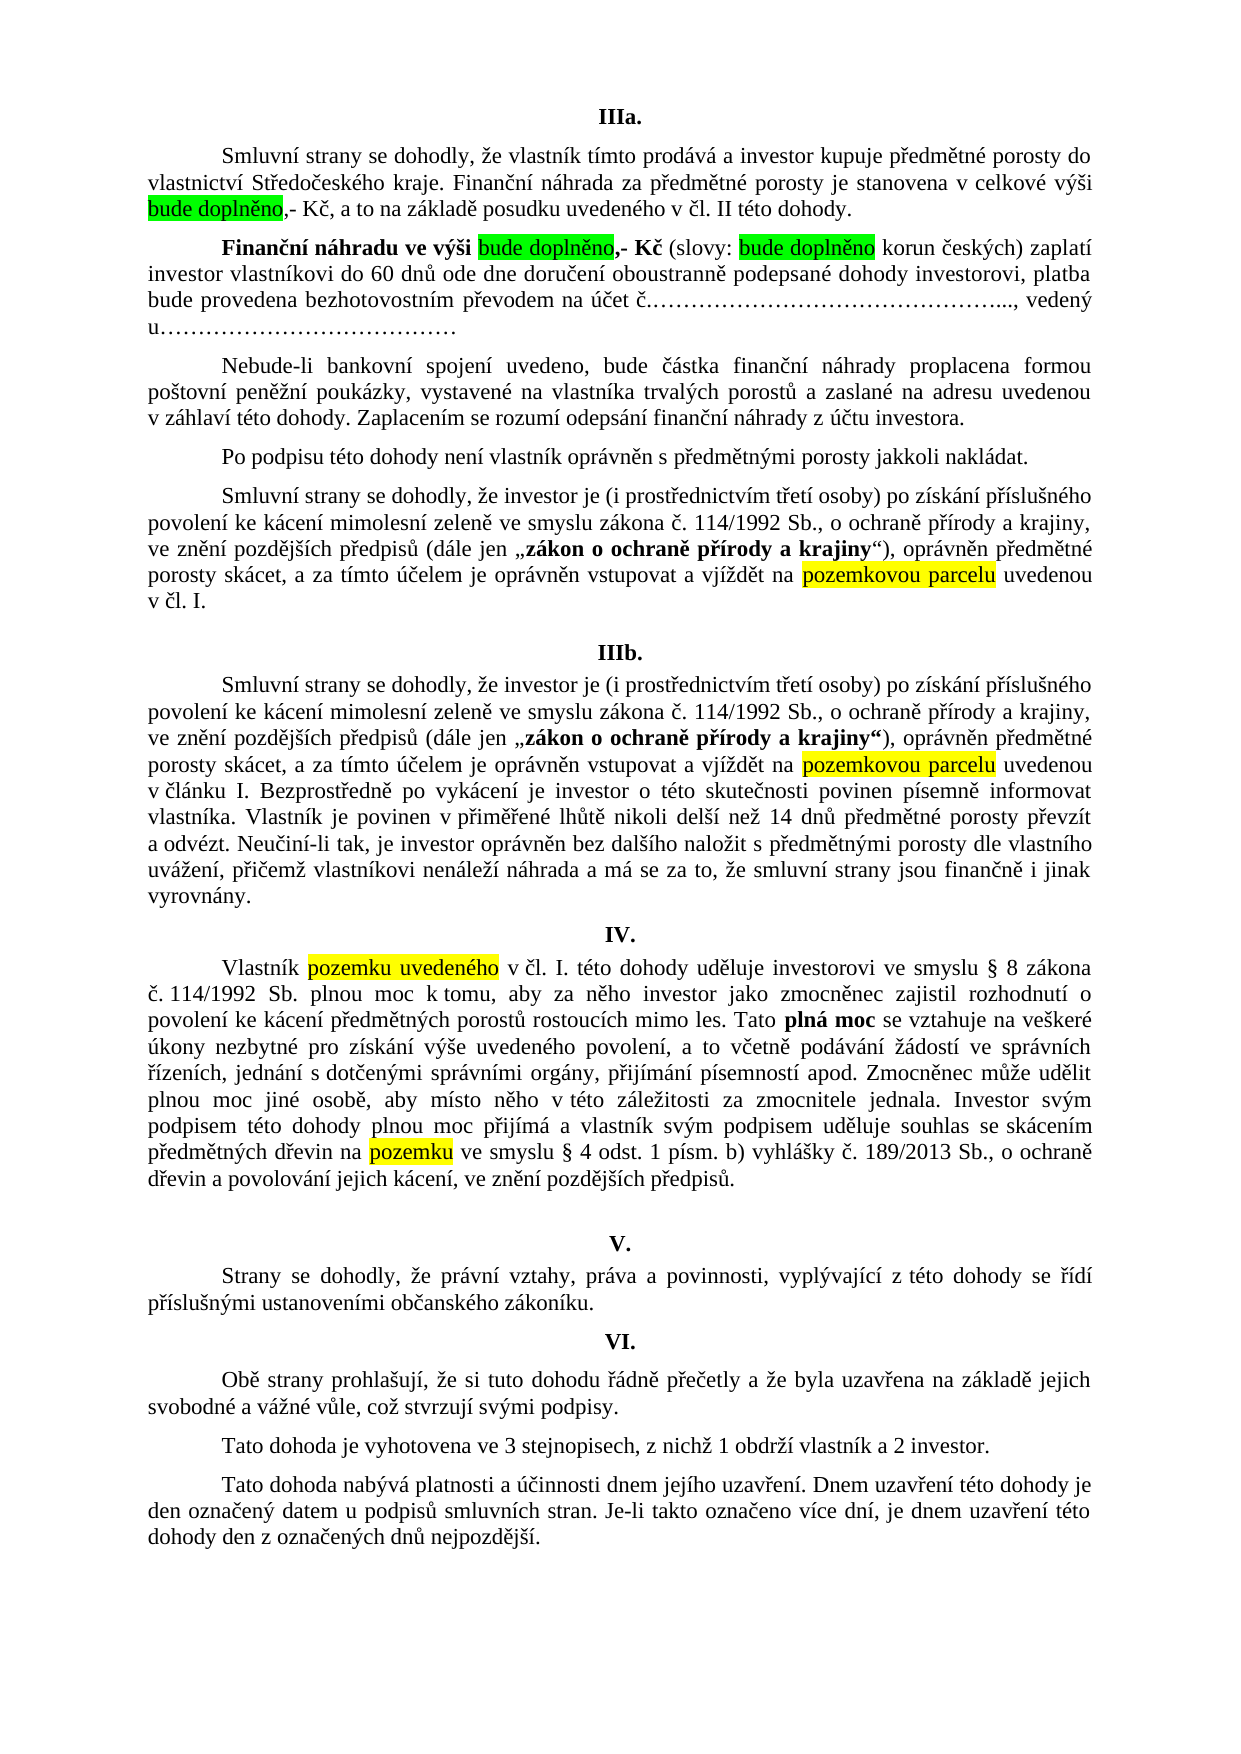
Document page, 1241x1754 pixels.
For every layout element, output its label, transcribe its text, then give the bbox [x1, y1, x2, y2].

text Smluvní strany se dohodly, že investor je (i prostřednictvím třetí osoby) po získání příslušného povolení ke kácení mimolesní zeleně ve smyslu zákona č. 114/1992 Sb., o ochraně přírody a krajiny, ve znění pozdějších předpisů (dále jen „zákon o ochraně přírody a krajiny“), oprávněn předmětné porosty skácet, a za tímto účelem je oprávněn vstupovat a vjíždět na pozemkovou parcelu uvedenou v článku I. Bezprostředně po vykácení je investor o této skutečnosti povinen písemně informovat vlastníka. Vlastník je povinen v přiměřené lhůtě nikoli delší než 14 dnů předmětné porosty převzít a odvézt. Neučiní-li tak, je investor oprávněn bez dalšího naložit s předmětnými porosty dle vlastního uvážení, přičemž vlastníkovi nenáleží náhrada a má se za to, že smluvní strany jsou finančně i jinak vyrovnány. [148, 672, 1093, 909]
text Tato dohoda je vyhotovena ve 3 stejnopisech, z nichž 1 obdrží vlastník a 2 investor. [148, 1432, 1093, 1458]
text Obě strany prohlašují, že si tuto dohodu řádně přečetly a že byla uzavřena na základě jejich svobodné a vážné vůle, což stvrzují svými podpisy. [148, 1367, 1093, 1419]
text IIIa. [148, 103, 1093, 130]
text VI. [148, 1328, 1093, 1354]
text IIIb. [148, 639, 1093, 665]
text IV. [148, 921, 1093, 948]
text Vlastník pozemku uvedeného v čl. I. této dohody uděluje investorovi ve smyslu § 8 zákona č. 114/1992 Sb. plnou moc k tomu, aby za něho investor jako zmocněnec zajistil rozhodnutí o povolení ke kácení předmětných porostů rostoucích mimo les. Tato plná moc se vztahuje na veškeré úkony nezbytné pro získání výše uvedeného povolení, a to včetně podávání žádostí ve správních řízeních, jednání s dotčenými správními orgány, přijímání písemností apod. Zmocněnec může udělit plnou moc jiné osobě, aby místo něho v této záležitosti za zmocnitele jednala. Investor svým podpisem této dohody plnou moc přijímá a vlastník svým podpisem uděluje souhlas se skácením předmětných dřevin na pozemku ve smyslu § 4 odst. 1 písm. b) vyhlášky č. 189/2013 Sb., o ochraně dřevin a povolování jejich kácení, ve znění pozdějších předpisů. [148, 954, 1093, 1191]
text Po podpisu této dohody není vlastník oprávněn s předmětnými porosty jakkoli nakládat. [148, 443, 1093, 470]
text Nebude-li bankovní spojení uvedeno, bude částka finanční náhrady proplacena formou poštovní peněžní poukázky, vystavené na vlastníka trvalých porostů a zaslané na adresu uvedenou v záhlaví této dohody. Zaplacením se rozumí odepsání finanční náhrady z účtu investora. [148, 352, 1093, 431]
text V. [148, 1230, 1093, 1256]
text Tato dohoda nabývá platnosti a účinnosti dnem jejího uzavření. Dnem uzavření této dohody je den označený datem u podpisů smluvních stran. Je-li takto označeno více dní, je dnem uzavření této dohody den z označených dnů nejpozdější. [148, 1471, 1093, 1550]
text Smluvní strany se dohodly, že investor je (i prostřednictvím třetí osoby) po získání příslušného povolení ke kácení mimolesní zeleně ve smyslu zákona č. 114/1992 Sb., o ochraně přírody a krajiny, ve znění pozdějších předpisů (dále jen „zákon o ochraně přírody a krajiny“), oprávněn předmětné porosty skácet, a za tímto účelem je oprávněn vstupovat a vjíždět na pozemkovou parcelu uvedenou v čl. I. [148, 482, 1093, 614]
text Strany se dohodly, že právní vztahy, práva a povinnosti, vyplývající z této dohody se řídí příslušnými ustanoveními občanského zákoníku. [148, 1262, 1093, 1315]
text Finanční náhradu ve výši bude doplněno,- Kč (slovy: bude doplněno korun českých) zaplatí investor vlastníkovi do 60 dnů ode dne doručení oboustranně podepsané dohody investorovi, platba bude provedena bezhotovostním převodem na účet č.………………………………………..., vedený u………………………………… [148, 234, 1093, 339]
text Smluvní strany se dohodly, že vlastník tímto prodává a investor kupuje předmětné porosty do vlastnictví Středočeského kraje. Finanční náhrada za předmětné porosty je stanovena v celkové výši bude doplněno,- Kč, a to na základě posudku uvedeného v čl. II této dohody. [148, 142, 1093, 221]
